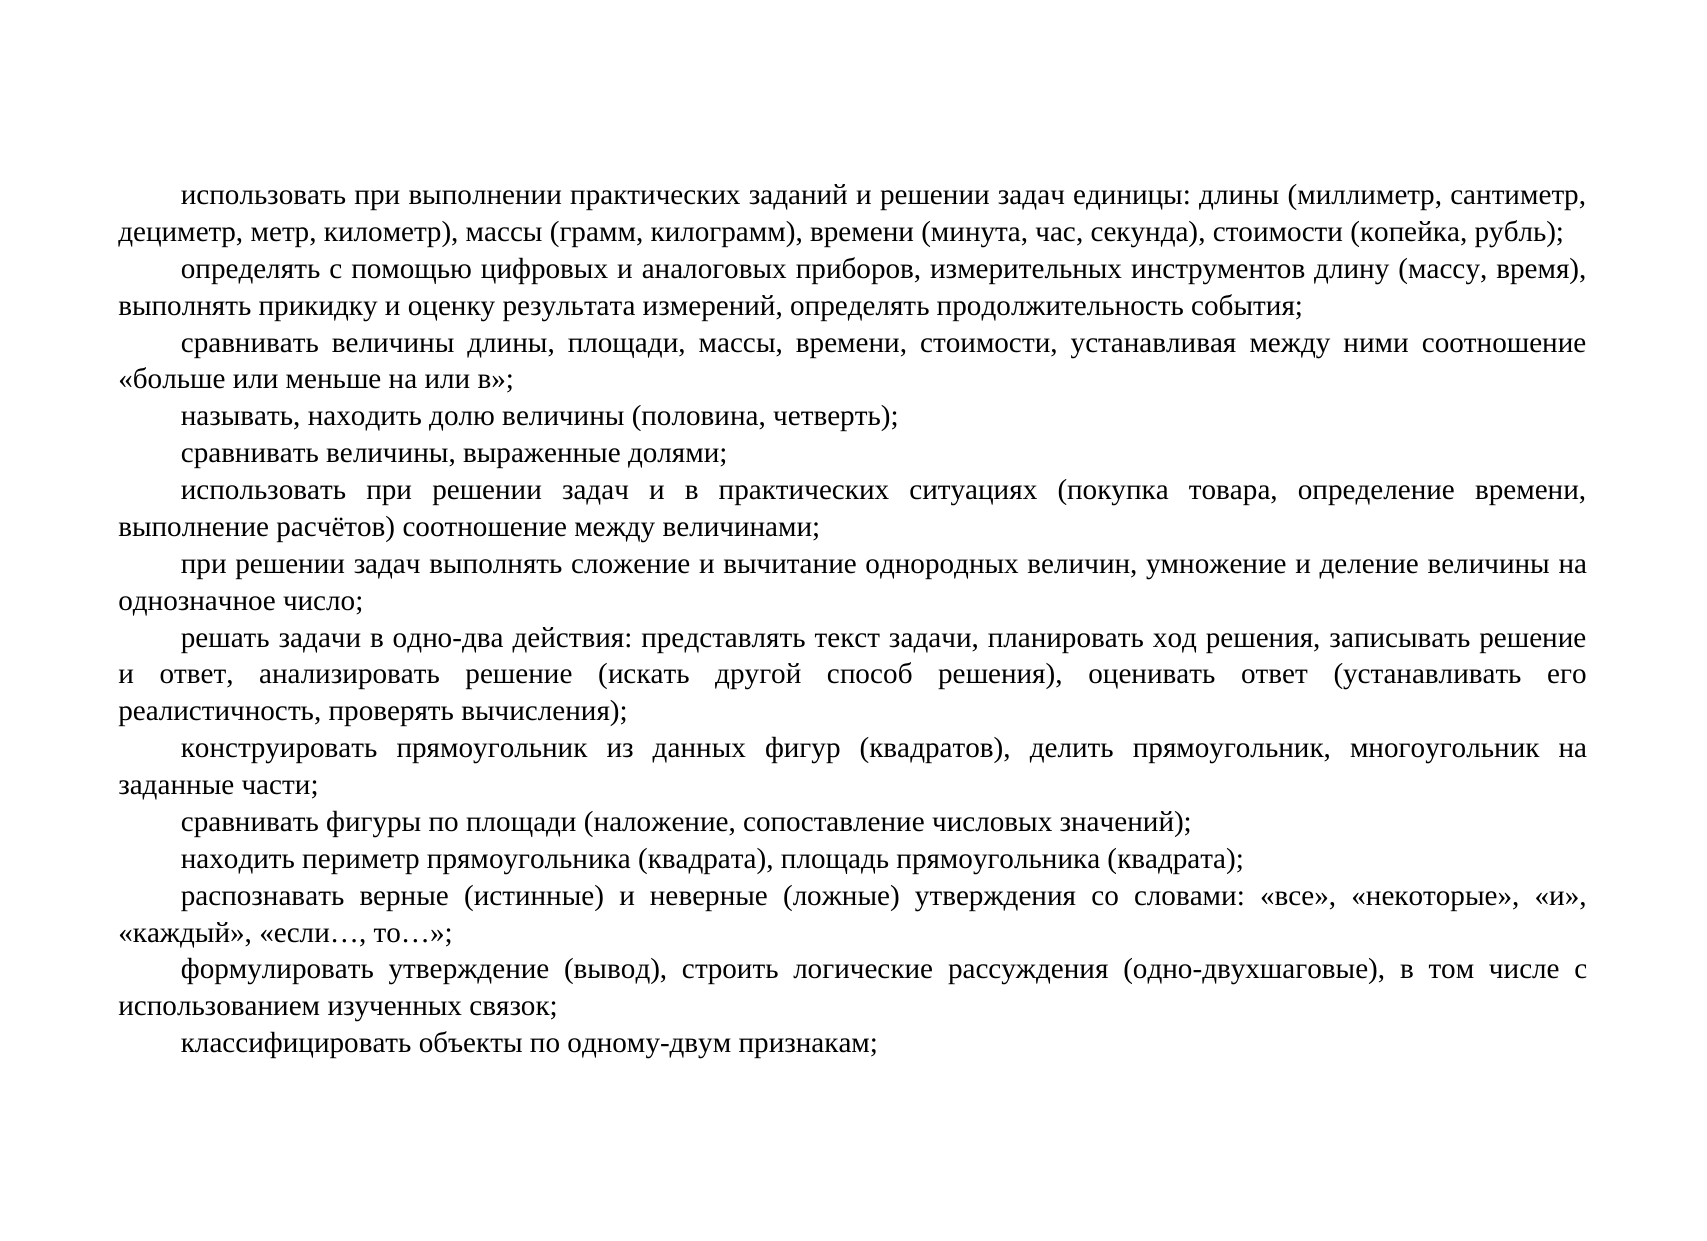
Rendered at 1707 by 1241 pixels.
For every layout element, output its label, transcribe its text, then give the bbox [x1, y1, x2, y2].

text сравнивать величины, выраженные долями; [118, 435, 1588, 469]
text находить периметр прямоугольника (квадрата), площадь прямоугольника (квадрата); [118, 841, 1588, 874]
text использовать при решении задач и в практических ситуациях (покупка товара, определение времени, выполнение расчётов) соотношение между величинами; [118, 472, 1588, 543]
text при решении задач выполнять сложение и вычитание однородных величин, умножение и деление величины на однозначное число; [118, 546, 1588, 616]
text сравнивать величины длины, площади, массы, времени, стоимости, устанавливая между ними соотношение «больше или меньше на или в»; [118, 325, 1588, 395]
text распознавать верные (истинные) и неверные (ложные) утверждения со словами: «все», «некоторые», «и», «каждый», «если…, то…»; [118, 878, 1588, 948]
text использовать при выполнении практических заданий и решении задач единицы: длины (миллиметр, сантиметр, дециметр, метр, километр), массы (грамм, килограмм), времени (минута, час, секунда), стоимости (копейка, рубль); [118, 177, 1588, 248]
text называть, находить долю величины (половина, четверть); [118, 398, 1588, 432]
text классифицировать объекты по одному-двум признакам; [118, 1025, 1588, 1059]
text определять с помощью цифровых и аналоговых приборов, измерительных инструментов длину (массу, время), выполнять прикидку и оценку результата измерений, определять продолжительность события; [118, 251, 1588, 321]
text сравнивать фигуры по площади (наложение, сопоставление числовых значений); [118, 804, 1588, 838]
text конструировать прямоугольник из данных фигур (квадратов), делить прямоугольник, многоугольник на заданные части; [118, 730, 1588, 801]
text решать задачи в одно-два действия: представлять текст задачи, планировать ход решения, записывать решение и ответ, анализировать решение (искать другой способ решения), оценивать ответ (устанавливать его реалистичность, проверять вычисления); [118, 620, 1588, 727]
text формулировать утверждение (вывод), строить логические рассуждения (одно-двухшаговые), в том числе с использованием изученных связок; [118, 952, 1588, 1022]
